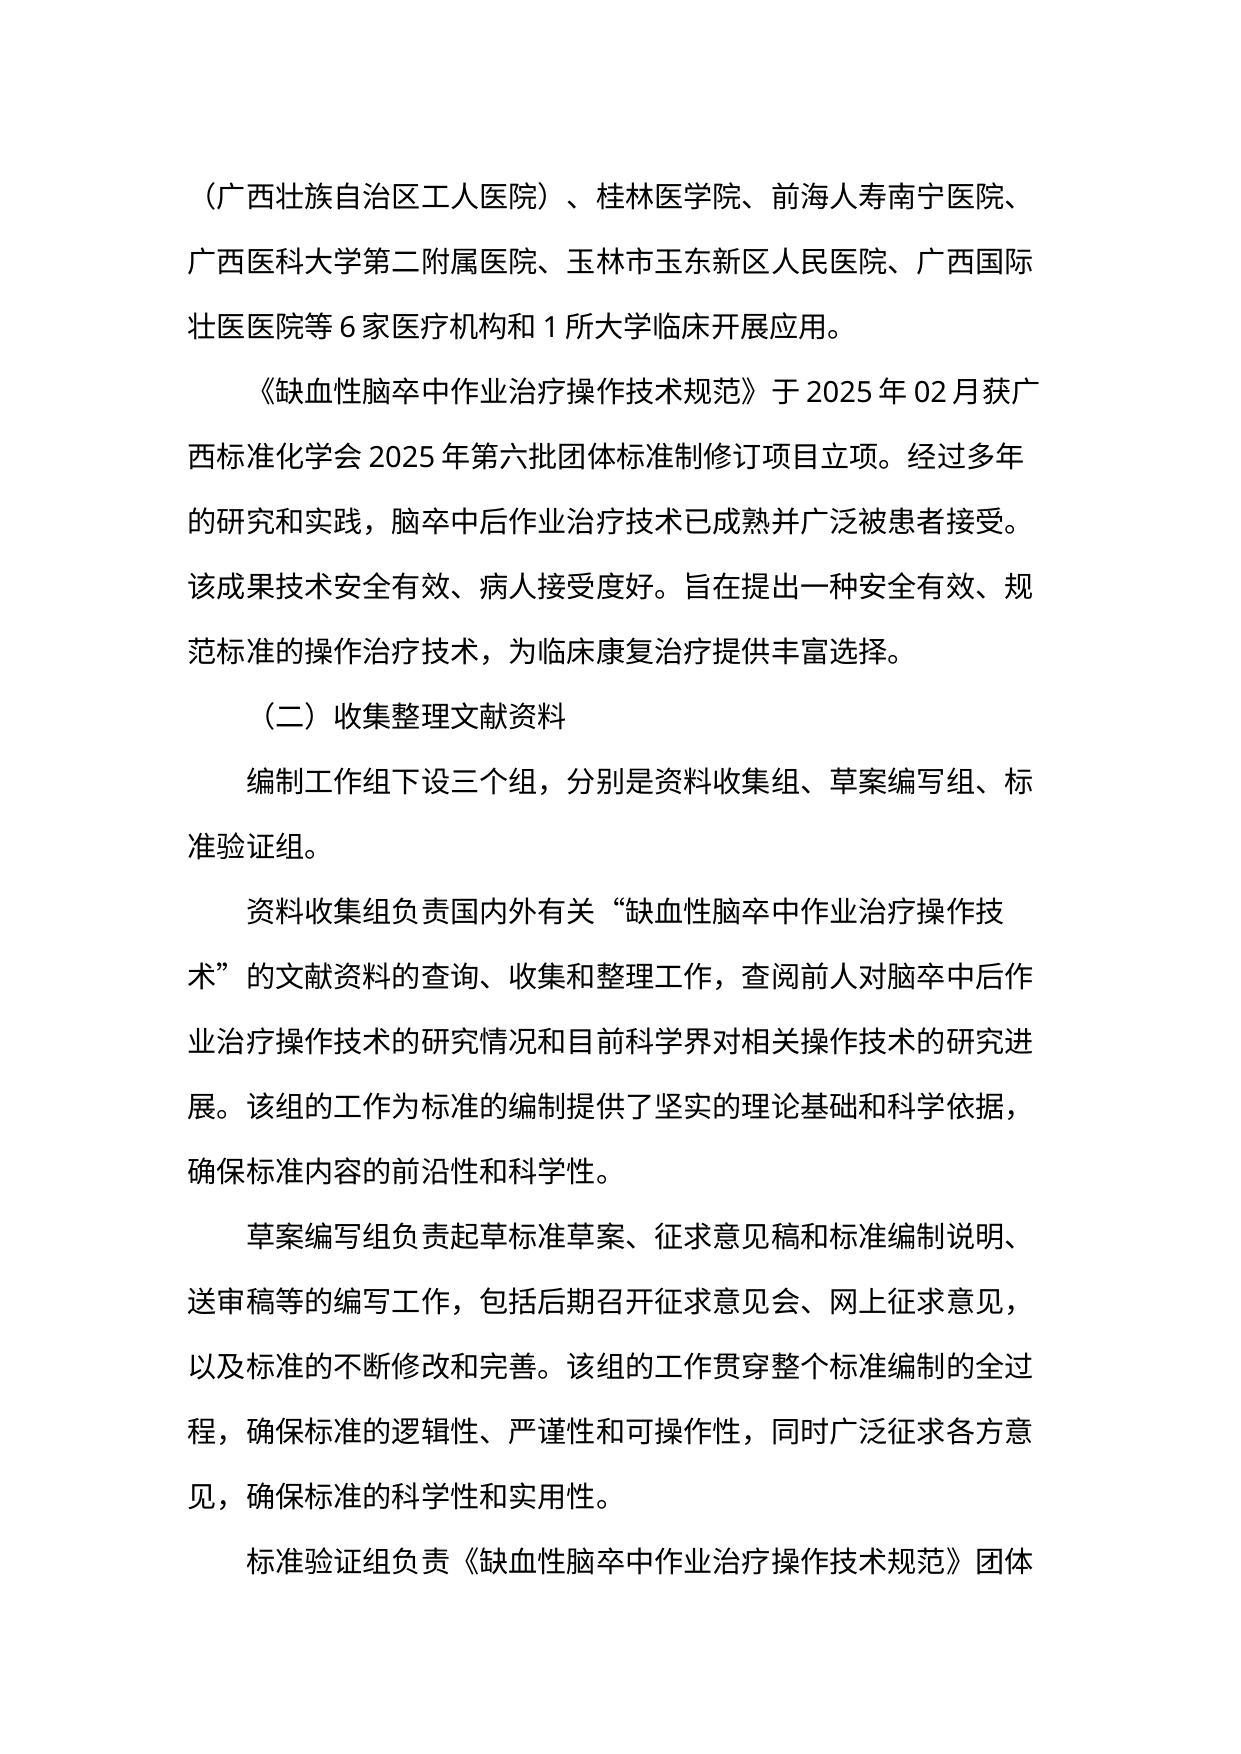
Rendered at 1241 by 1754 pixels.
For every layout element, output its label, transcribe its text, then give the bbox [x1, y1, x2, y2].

text （二）收集整理文献资料 [187, 682, 1053, 747]
text 资料收集组负责国内外有关“缺血性脑卒中作业治疗操作技术”的文献资料的查询、收集和整理工作，查阅前人对脑卒中后作业治疗操作技术的研究情况和目前科学界对相关操作技术的研究进展。该组的工作为标准的编制提供了坚实的理论基础和科学依据，确保标准内容的前沿性和科学性。 [187, 877, 1053, 1202]
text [187, 162, 1053, 357]
text 草案编写组负责起草标准草案、征求意见稿和标准编制说明、送审稿等的编写工作，包括后期召开征求意见会、网上征求意见，以及标准的不断修改和完善。该组的工作贯穿整个标准编制的全过程，确保标准的逻辑性、严谨性和可操作性，同时广泛征求各方意见，确保标准的科学性和实用性。 [187, 1202, 1053, 1527]
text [187, 1527, 1053, 1592]
text 《缺血性脑卒中作业治疗操作技术规范》于2025年02月获广西标准化学会2025年第六批团体标准制修订项目立项。经过多年的研究和实践，脑卒中后作业治疗技术已成熟并广泛被患者接受。该成果技术安全有效、病人接受度好。旨在提出一种安全有效、规范标准的操作治疗技术，为临床康复治疗提供丰富选择。 [187, 357, 1053, 682]
text 编制工作组下设三个组，分别是资料收集组、草案编写组、标准验证组。 [187, 747, 1053, 877]
